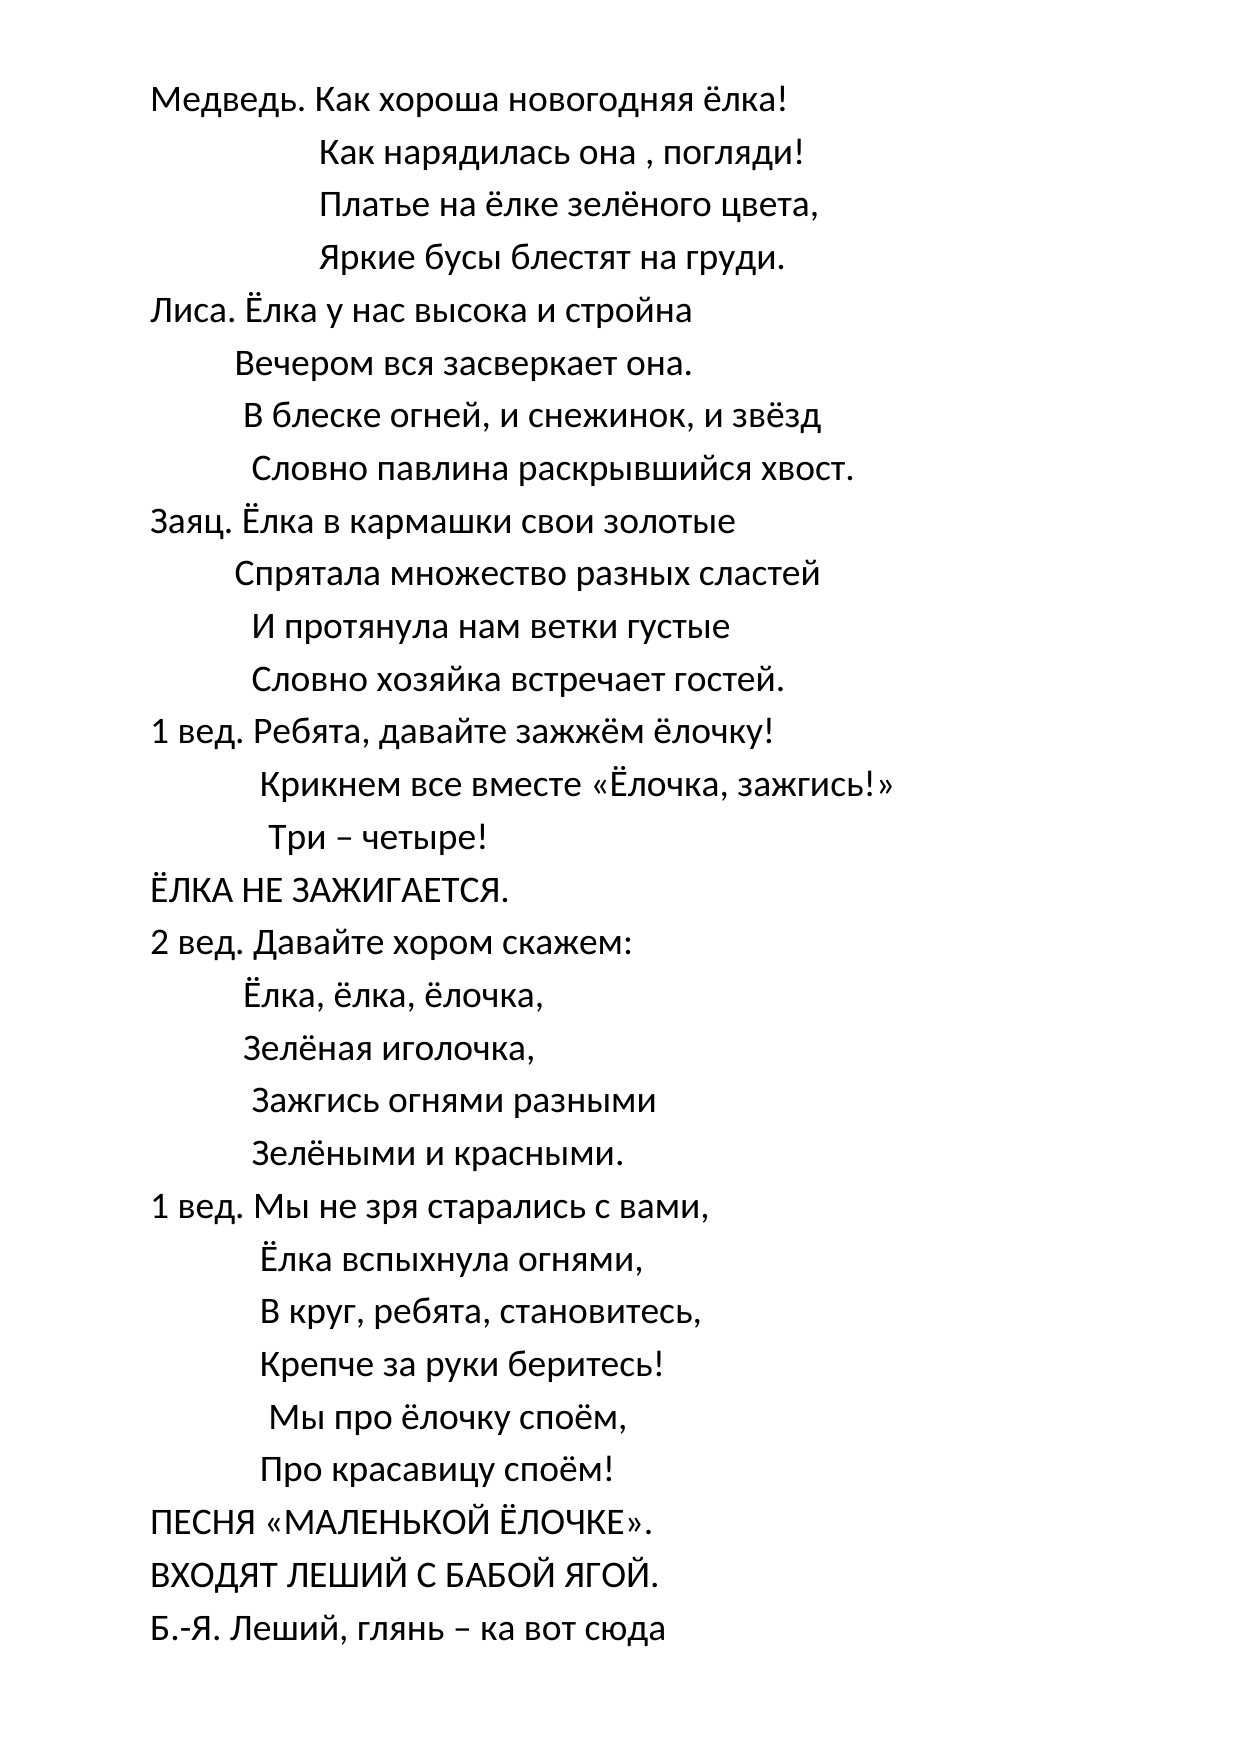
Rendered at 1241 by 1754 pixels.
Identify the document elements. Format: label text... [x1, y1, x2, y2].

list Ёлка вспыхнула огнями, [150, 1234, 1165, 1280]
list Спрятала множество разных сластей [150, 549, 1165, 595]
list Заяц. Ёлка в кармашки свои золотые [150, 497, 1165, 542]
list ПЕСНЯ «МАЛЕНЬКОЙ ЁЛОЧКЕ». [150, 1498, 1165, 1544]
list Три – четыре! [150, 813, 1165, 859]
list Вечером вся засверкает она. [150, 338, 1165, 384]
list Б.-Я. Леший, глянь – ка вот сюда [150, 1603, 1165, 1649]
list Крепче за руки беритесь! [150, 1340, 1165, 1386]
list ЁЛКА НЕ ЗАЖИГАЕТСЯ. [150, 866, 1165, 911]
list Медведь. Как хороша новогодняя ёлка! [150, 75, 1165, 121]
list В блеске огней, и снежинок, и звёзд [150, 391, 1165, 437]
list 2 вед. Давайте хором скажем: [150, 918, 1165, 964]
list В круг, ребята, становитесь, [150, 1287, 1165, 1333]
list 1 вед. Ребята, давайте зажжём ёлочку! [150, 707, 1165, 753]
list Зелёными и красными. [150, 1129, 1165, 1175]
list Про красавицу споём! [150, 1445, 1165, 1491]
list ВХОДЯТ ЛЕШИЙ С БАБОЙ ЯГОЙ. [150, 1551, 1165, 1597]
list Крикнем все вместе «Ёлочка, зажгись!» [150, 760, 1165, 806]
list И протянула нам ветки густые [150, 602, 1165, 648]
list Ёлка, ёлка, ёлочка, [150, 971, 1165, 1017]
list Лиса. Ёлка у нас высока и стройна [150, 286, 1165, 332]
list Зажгись огнями разными [150, 1076, 1165, 1122]
list Мы про ёлочку споём, [150, 1393, 1165, 1438]
list Зелёная иголочка, [150, 1024, 1165, 1069]
list 1 вед. Мы не зря старались с вами, [150, 1182, 1165, 1228]
list Словно павлина раскрывшийся хвост. [150, 444, 1165, 490]
list Как нарядилась она , погляди! [150, 128, 1165, 173]
list Яркие бусы блестят на груди. [150, 233, 1165, 279]
list Словно хозяйка встречает гостей. [150, 655, 1165, 701]
list Платье на ёлке зелёного цвета, [150, 180, 1165, 226]
